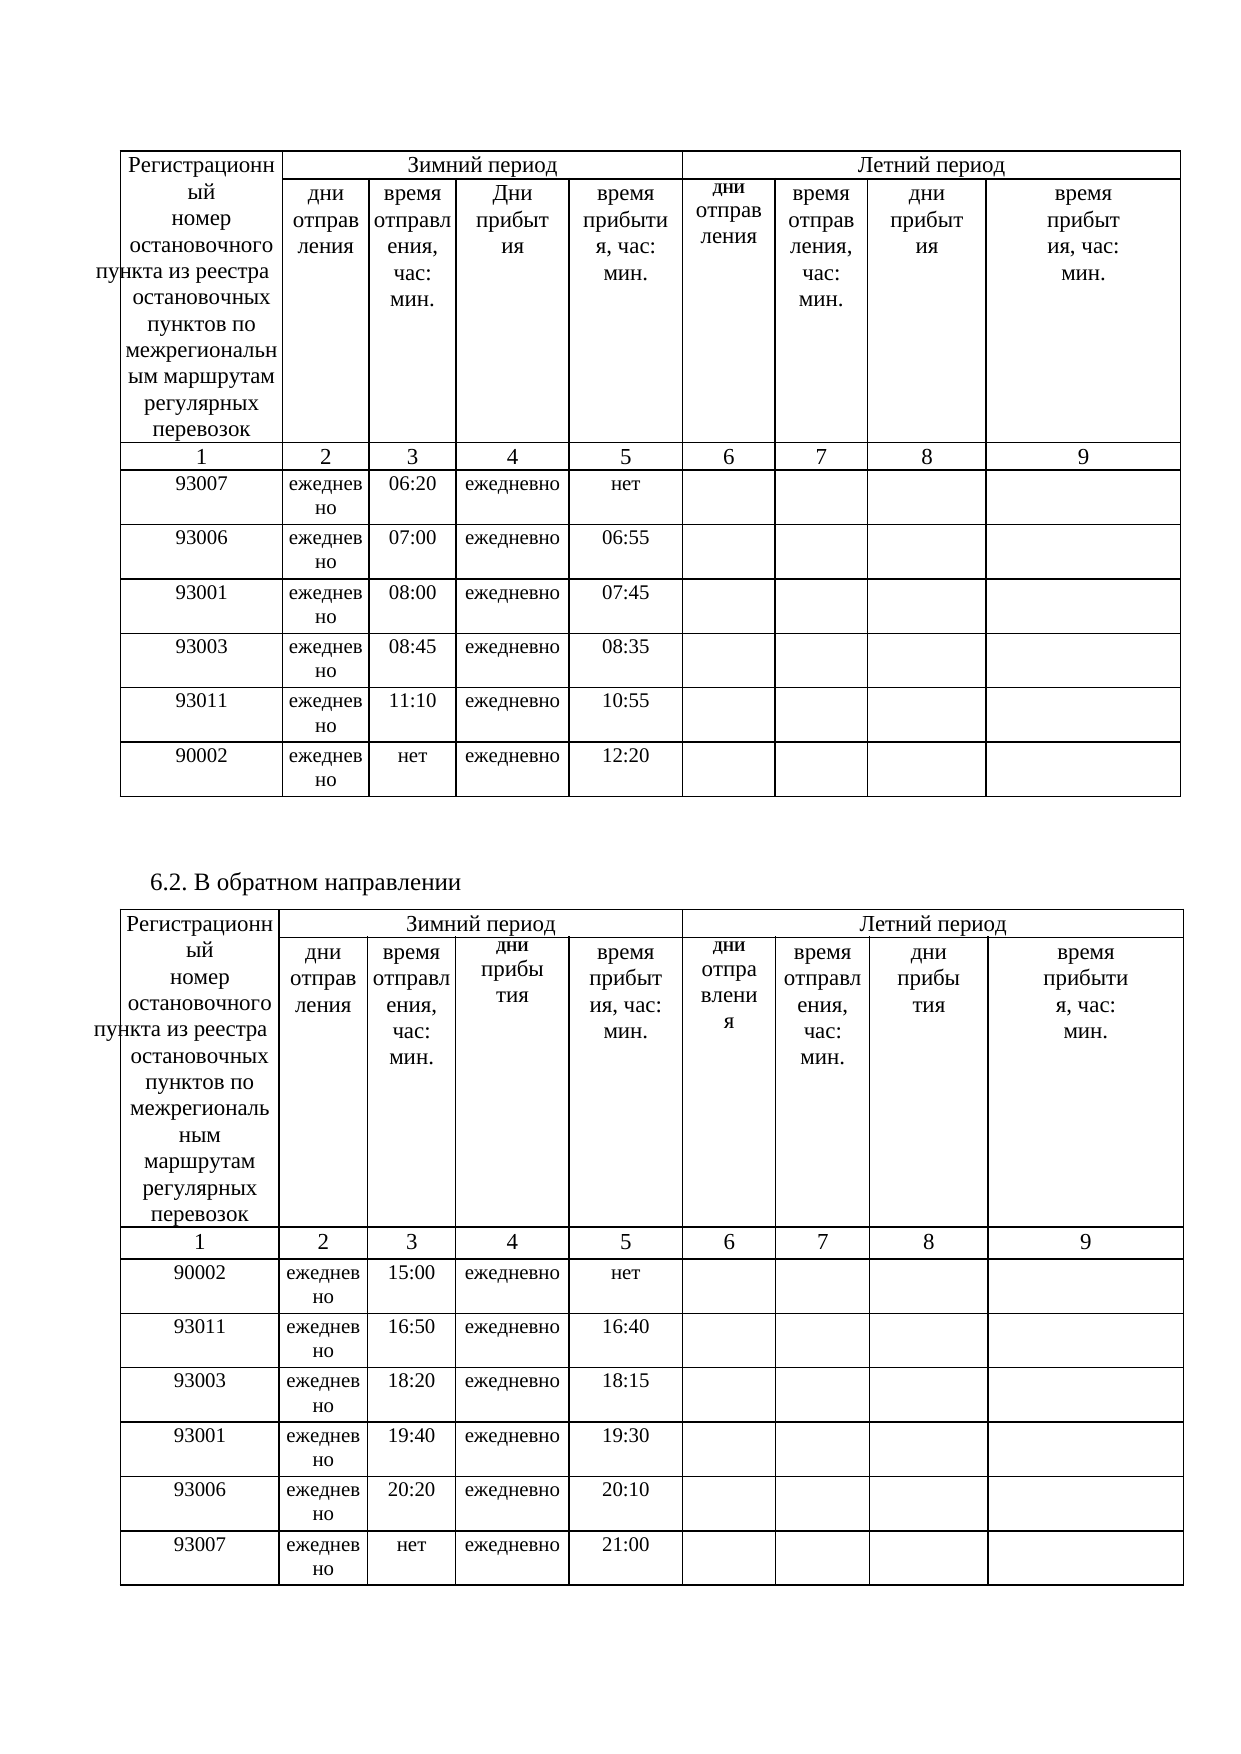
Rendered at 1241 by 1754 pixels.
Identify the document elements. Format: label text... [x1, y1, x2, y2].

table_cell [683, 1477, 775, 1530]
table_cell время прибыти я, час: мин. [570, 180, 682, 441]
table_cell [776, 1423, 869, 1476]
table_cell [776, 471, 867, 524]
table_cell [989, 1423, 1183, 1476]
table_cell [683, 1423, 775, 1476]
table_cell [868, 743, 985, 796]
table_cell 93003 [121, 634, 282, 687]
table_cell ежедневно [283, 743, 368, 796]
table_cell [868, 688, 985, 741]
table_cell 5 [570, 443, 682, 469]
table_cell 18:20 [368, 1368, 455, 1421]
table_cell [776, 1260, 869, 1312]
table_cell 08:45 [370, 634, 455, 687]
table_cell 90002 [121, 743, 282, 796]
table_cell ежедневно [283, 525, 368, 578]
table_cell 93003 [121, 1368, 278, 1421]
table_cell 16:40 [570, 1314, 682, 1367]
table_cell 20:10 [570, 1477, 682, 1530]
table_cell 8 [870, 1228, 987, 1258]
table_cell [987, 688, 1180, 741]
table_cell ежедневно [283, 471, 368, 524]
table_cell 93011 [121, 688, 282, 741]
table_cell [683, 1314, 775, 1367]
table_cell ежедневно [457, 580, 568, 632]
table_cell 16:50 [368, 1314, 455, 1367]
table_cell время отправл ения, час: мин. [370, 180, 455, 441]
table_cell [683, 688, 774, 741]
table_cell 08:35 [570, 634, 682, 687]
table_cell [683, 1260, 775, 1312]
table_cell 19:30 [570, 1423, 682, 1476]
table_header Летний период [683, 910, 1183, 936]
table_cell 8 [868, 443, 985, 469]
table_cell [683, 743, 774, 796]
table_header Регистрационный номер остановочного пункта из реестра остановочных пунктов по межрегиональным маршрутам регулярных перевозок [121, 152, 282, 441]
table_cell 3 [370, 443, 455, 469]
table_cell [868, 471, 985, 524]
table_cell 93007 [121, 471, 282, 524]
table_cell 6 [683, 1228, 775, 1258]
table_cell ежедневно [283, 634, 368, 687]
table_cell ежедневно [456, 1532, 568, 1584]
table_cell 21:00 [570, 1532, 682, 1584]
table_cell [989, 1314, 1183, 1367]
table_cell время отправ ления, час: мин. [776, 180, 867, 441]
table_cell [870, 1368, 987, 1421]
table_cell [776, 688, 867, 741]
table_cell [989, 1260, 1183, 1312]
table_cell [683, 634, 774, 687]
table_cell 15:00 [368, 1260, 455, 1312]
table_cell [868, 634, 985, 687]
table_header Регистрационный номер остановочного пункта из реестра остановочных пунктов по межрегиональным маршрутам регулярных перевозок [121, 910, 278, 1226]
table_cell [870, 1260, 987, 1312]
table_cell 11:10 [370, 688, 455, 741]
table_cell 9 [989, 1228, 1183, 1258]
table_header Зимний период [283, 152, 682, 178]
table_cell [870, 1532, 987, 1584]
table_cell 07:00 [370, 525, 455, 578]
table_cell [776, 1532, 869, 1584]
table_cell 1 [121, 1228, 278, 1258]
table_cell [989, 1368, 1183, 1421]
table_cell [776, 634, 867, 687]
table_cell 06:55 [570, 525, 682, 578]
table_cell [870, 1423, 987, 1476]
table_cell 93007 [121, 1532, 278, 1584]
table_cell ежедневно [283, 580, 368, 632]
table_cell [987, 580, 1180, 632]
table_cell 20:20 [368, 1477, 455, 1530]
table_cell [870, 1314, 987, 1367]
table_cell ДНИ прибы тия [456, 938, 568, 1226]
table_cell время прибыт ия, час: мин. [570, 938, 682, 1226]
table_cell нет [570, 471, 682, 524]
table_cell [776, 1477, 869, 1530]
table_header Летний период [683, 152, 1180, 178]
table_cell 12:20 [570, 743, 682, 796]
table_cell [776, 1368, 869, 1421]
table_cell ежедневно [280, 1314, 367, 1367]
table_cell ДНИ отпра влени я [683, 938, 775, 1226]
table_cell ежедневно [280, 1260, 367, 1312]
table_cell [987, 525, 1180, 578]
table_cell 19:40 [368, 1423, 455, 1476]
table_cell 18:15 [570, 1368, 682, 1421]
table_cell ежедневно [457, 634, 568, 687]
table_cell дни отправ ления [283, 180, 368, 441]
table_cell ежедневно [456, 1314, 568, 1367]
table_cell ДНИ отправ ления [683, 180, 774, 441]
text 6.2. В обратном направлении [150, 867, 1090, 896]
table_cell 10:55 [570, 688, 682, 741]
table_cell [683, 580, 774, 632]
table_cell 4 [456, 1228, 568, 1258]
table_cell ежедневно [283, 688, 368, 741]
table_cell ежедневно [457, 471, 568, 524]
table_cell ежедневно [280, 1368, 367, 1421]
table_cell ежедневно [457, 688, 568, 741]
table_cell время прибыт ия, час: мин. [987, 180, 1180, 441]
table_cell 93001 [121, 1423, 278, 1476]
table_cell [776, 580, 867, 632]
table_cell ежедневно [280, 1423, 367, 1476]
table_cell [987, 743, 1180, 796]
table_cell [868, 525, 985, 578]
table_cell нет [570, 1260, 682, 1312]
table_cell [987, 471, 1180, 524]
table_cell 5 [570, 1228, 682, 1258]
table_cell 93001 [121, 580, 282, 632]
table_cell ежедневно [280, 1477, 367, 1530]
table_cell нет [370, 743, 455, 796]
table_cell [987, 634, 1180, 687]
table_cell дни прибыт ия [868, 180, 985, 441]
table_cell время отправл ения, час: мин. [776, 938, 869, 1226]
table_cell ежедневно [280, 1532, 367, 1584]
table_cell [776, 525, 867, 578]
table_cell дни прибы тия [870, 938, 987, 1226]
table_cell дни отправ ления [280, 938, 367, 1226]
table_cell [776, 743, 867, 796]
table_cell 93011 [121, 1314, 278, 1367]
table_cell ежедневно [456, 1423, 568, 1476]
table_cell 93006 [121, 525, 282, 578]
table_cell [776, 1314, 869, 1367]
table_cell время отправл ения, час: мин. [368, 938, 455, 1226]
table_cell ежедневно [456, 1477, 568, 1530]
table_cell [868, 580, 985, 632]
table_cell 93006 [121, 1477, 278, 1530]
table_cell Дни прибыт ия [457, 180, 568, 441]
table_cell 2 [283, 443, 368, 469]
table_cell 7 [776, 1228, 869, 1258]
table_cell 7 [776, 443, 867, 469]
table_cell [989, 1532, 1183, 1584]
table_cell 6 [683, 443, 774, 469]
table_cell [683, 471, 774, 524]
table_cell ежедневно [457, 743, 568, 796]
table_cell 90002 [121, 1260, 278, 1312]
table_cell 08:00 [370, 580, 455, 632]
table_cell ежедневно [456, 1260, 568, 1312]
table_header Зимний период [280, 910, 682, 936]
table_cell [989, 1477, 1183, 1530]
table_cell [683, 1368, 775, 1421]
table_cell 4 [457, 443, 568, 469]
table_cell [870, 1477, 987, 1530]
table_cell ежедневно [457, 525, 568, 578]
table_cell 1 [121, 443, 282, 469]
table_cell 07:45 [570, 580, 682, 632]
table_cell нет [368, 1532, 455, 1584]
table_cell ежедневно [456, 1368, 568, 1421]
table_cell время прибыти я, час: мин. [989, 938, 1183, 1226]
table_cell [683, 1532, 775, 1584]
table_cell 2 [280, 1228, 367, 1258]
table_cell 06:20 [370, 471, 455, 524]
table_cell 3 [368, 1228, 455, 1258]
table_cell 9 [987, 443, 1180, 469]
table_cell [683, 525, 774, 578]
